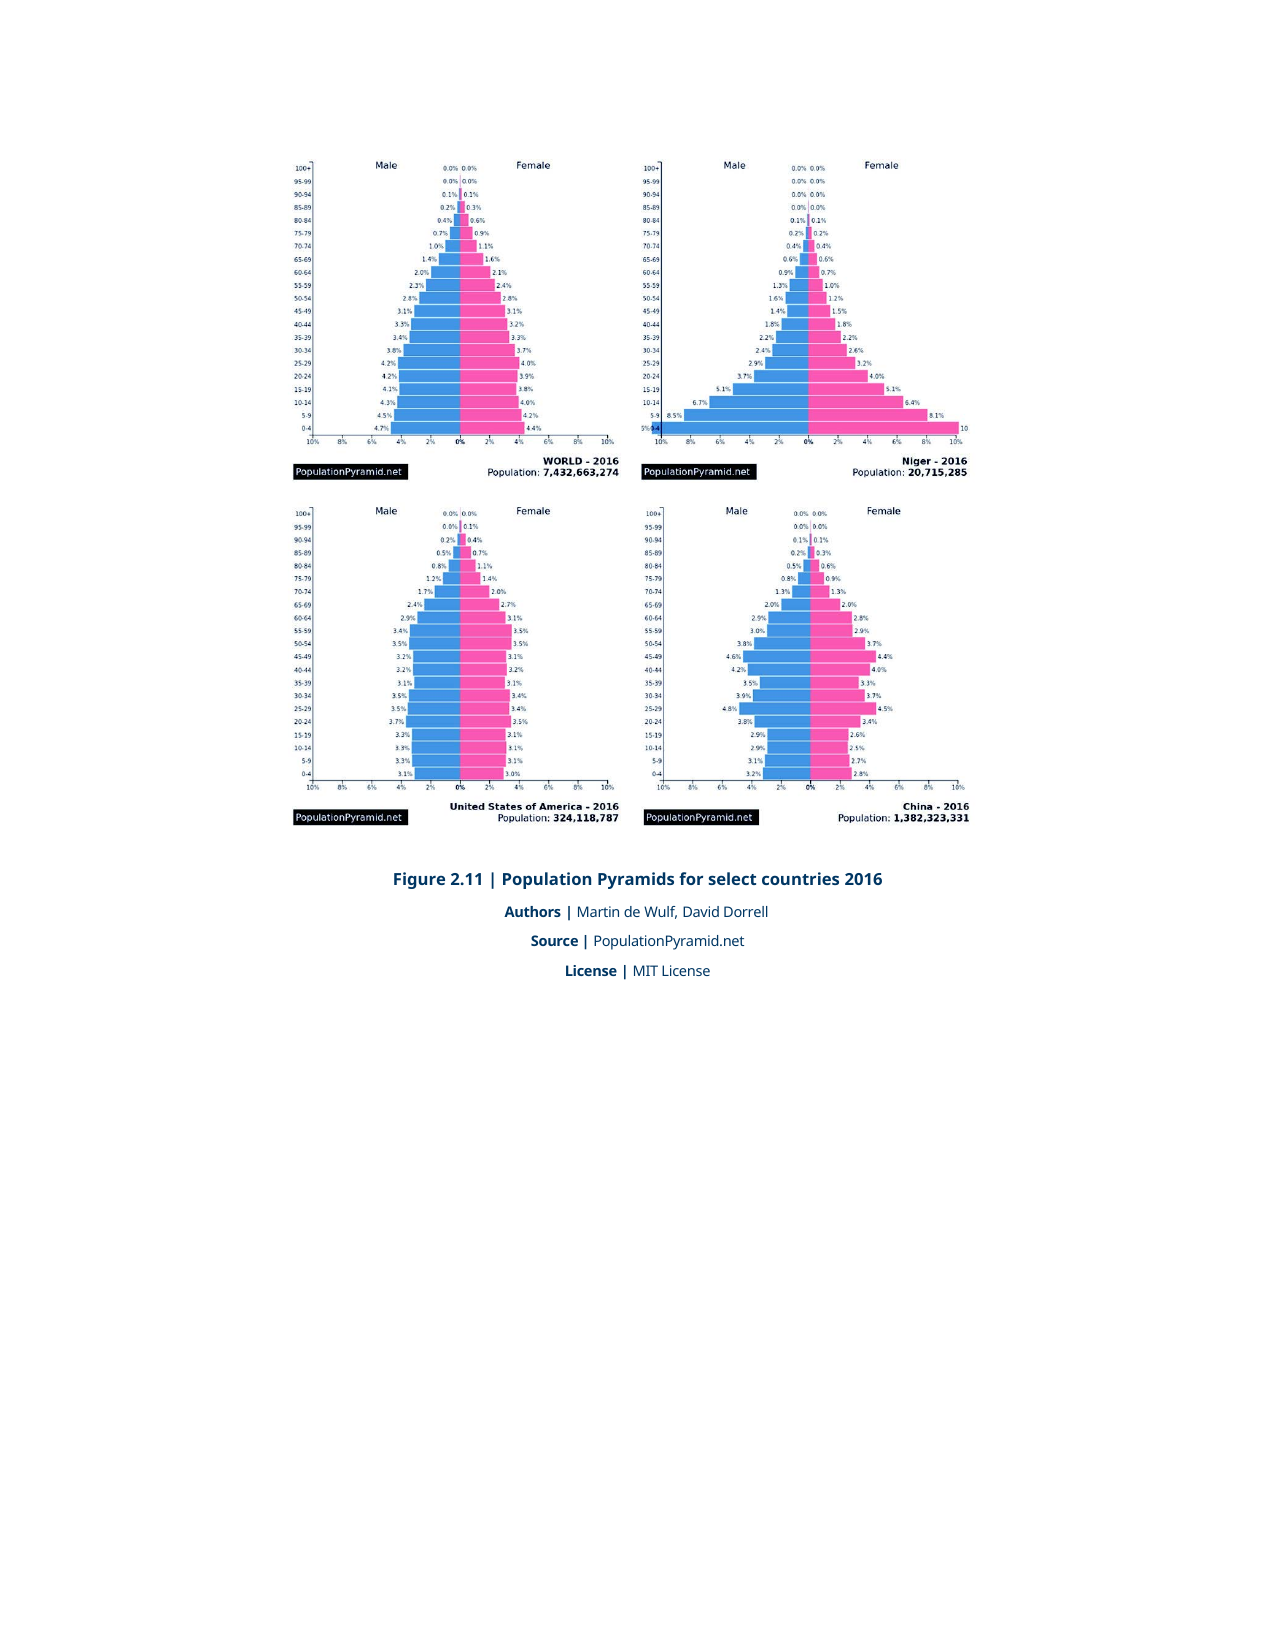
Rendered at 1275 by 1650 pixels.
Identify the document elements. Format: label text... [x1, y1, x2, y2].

text Authors | Martin de Wulf, David Dorrell [150, 901, 1125, 921]
text Figure 2.11 | Population Pyramids for select countries 2016 [150, 867, 1125, 890]
picture [287, 150, 988, 840]
text License | MIT License [150, 961, 1125, 981]
text Source | PopulationPyramid.net [150, 931, 1125, 951]
